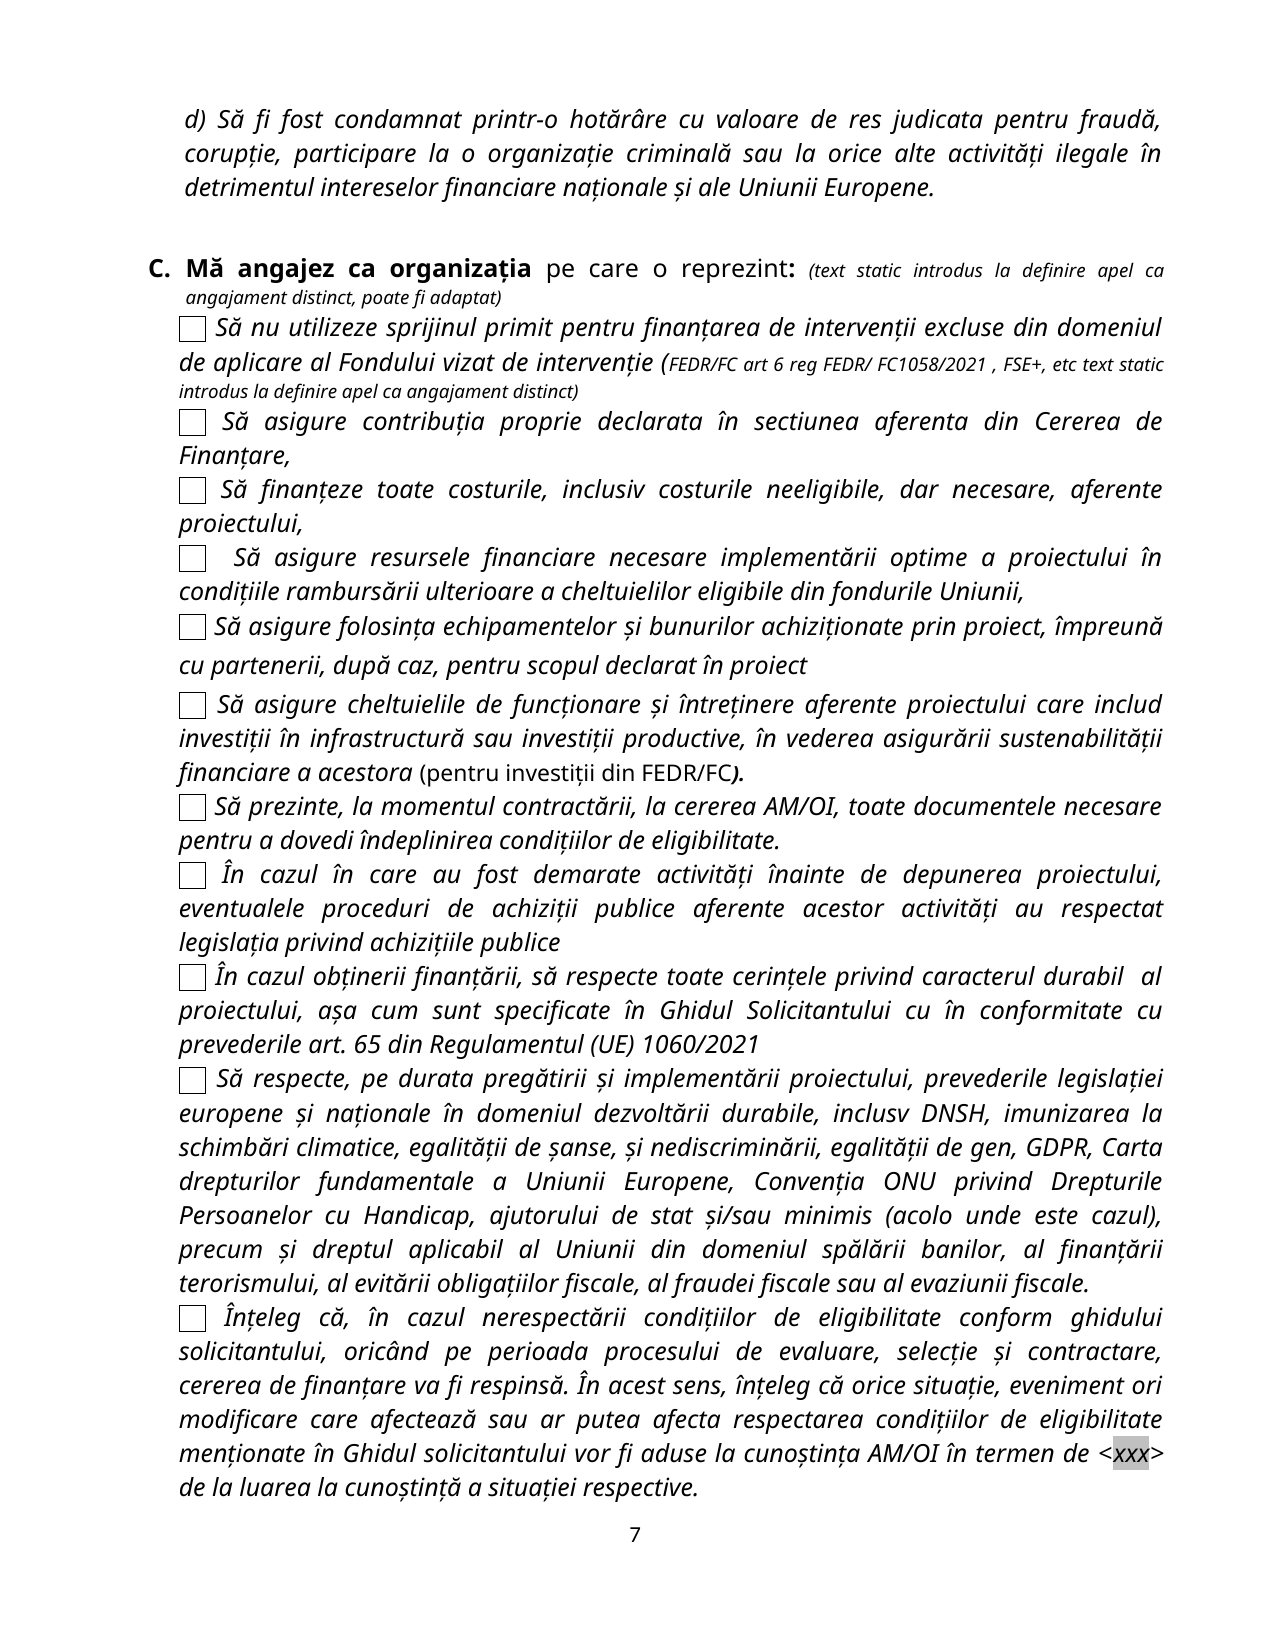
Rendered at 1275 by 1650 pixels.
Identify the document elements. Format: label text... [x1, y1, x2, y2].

list În cazul obținerii finanțării, să respecte toate cerințele privind caracterul durabil al proiectului, așa cum sunt specificate în Ghidul Solicitantului cu în conformitate cu prevederile art. 65 din Regulamentul (UE) 1060/2021 [178, 959, 1167, 1061]
list Să asigure resursele financiare necesare implementării optime a proiectului în condiţiile rambursării ulterioare a cheltuielilor eligibile din fondurile Uniunii, [178, 540, 1167, 608]
list Să asigure cheltuielile de funcționare și întreținere aferente proiectului care includ investiții în infrastructură sau investiții productive, în vederea asigurării sustenabilității financiare a acestora (pentru investiții din FEDR/FC). [178, 686, 1167, 789]
list Să asigure contribuţia proprie declarata în sectiunea aferenta din Cererea de Finanțare, [178, 404, 1167, 472]
text Să asigure folosința echipamentelor şi bunurilor achiziţionate prin proiect, împreună cu partenerii, după caz, pentru scopul declarat în proiect [178, 608, 1167, 681]
text În cazul în care au fost demarate activităţi înainte de depunerea proiectului, eventualele proceduri de achiziţii publice aferente acestor activităţi au respectat legislaţia privind achiziţiile publice [178, 857, 1167, 959]
list Înțeleg că, în cazul nerespectării condițiilor de eligibilitate conform ghidului solicitantului, oricând pe perioada procesului de evaluare, selecție și contractare, cererea de finanțare va fi respinsă. În acest sens, înțeleg că orice situație, eveniment ori modificare care afectează sau ar putea afecta respectarea condițiilor de eligibilitate menționate în Ghidul solicitantului vor fi aduse la cunoștința AM/OI în termen de <xxx> de la luarea la cunoștință a situației respective. [178, 1299, 1167, 1504]
list Să nu utilizeze sprijinul primit pentru finanțarea de intervenții excluse din domeniul de aplicare al Fondului vizat de intervenție (FEDR/FC art 6 reg FEDR/ FC1058/2021 , FSE+, etc text static introdus la definire apel ca angajament distinct) [178, 310, 1167, 404]
list Să prezinte, la momentul contractării, la cererea AM/OI, toate documentele necesare pentru a dovedi îndeplinirea condițiilor de eligibilitate. [178, 789, 1167, 857]
list Mă angajez ca organizația pe care o reprezint: (text static introdus la definire apel ca angajament distinct, poate fi adaptat) [148, 251, 1167, 310]
list Să respecte, pe durata pregătirii şi implementării proiectului, prevederile legislaţiei europene şi naţionale în domeniul dezvoltării durabile, inclusv DNSH, imunizarea la schimbări climatice, egalităţii de şanse, şi nediscriminării, egalităţii de gen, GDPR, Carta drepturilor fundamentale a Uniunii Europene, Convenția ONU privind Drepturile Persoanelor cu Handicap, ajutorului de stat și/sau minimis (acolo unde este cazul), precum și dreptul aplicabil al Uniunii din domeniul spălării banilor, al finanțării terorismului, al evitării obligațiilor fiscale, al fraudei fiscale sau al evaziunii fiscale. [178, 1061, 1167, 1299]
list d) Să fi fost condamnat printr-o hotărâre cu valoare de res judicata pentru fraudă, corupție, participare la o organizație criminală sau la orice alte activități ilegale în detrimentul intereselor financiare naționale și ale Uniunii Europene. [184, 102, 1167, 204]
list Să finanţeze toate costurile, inclusiv costurile neeligibile, dar necesare, aferente proiectului, [178, 472, 1167, 540]
